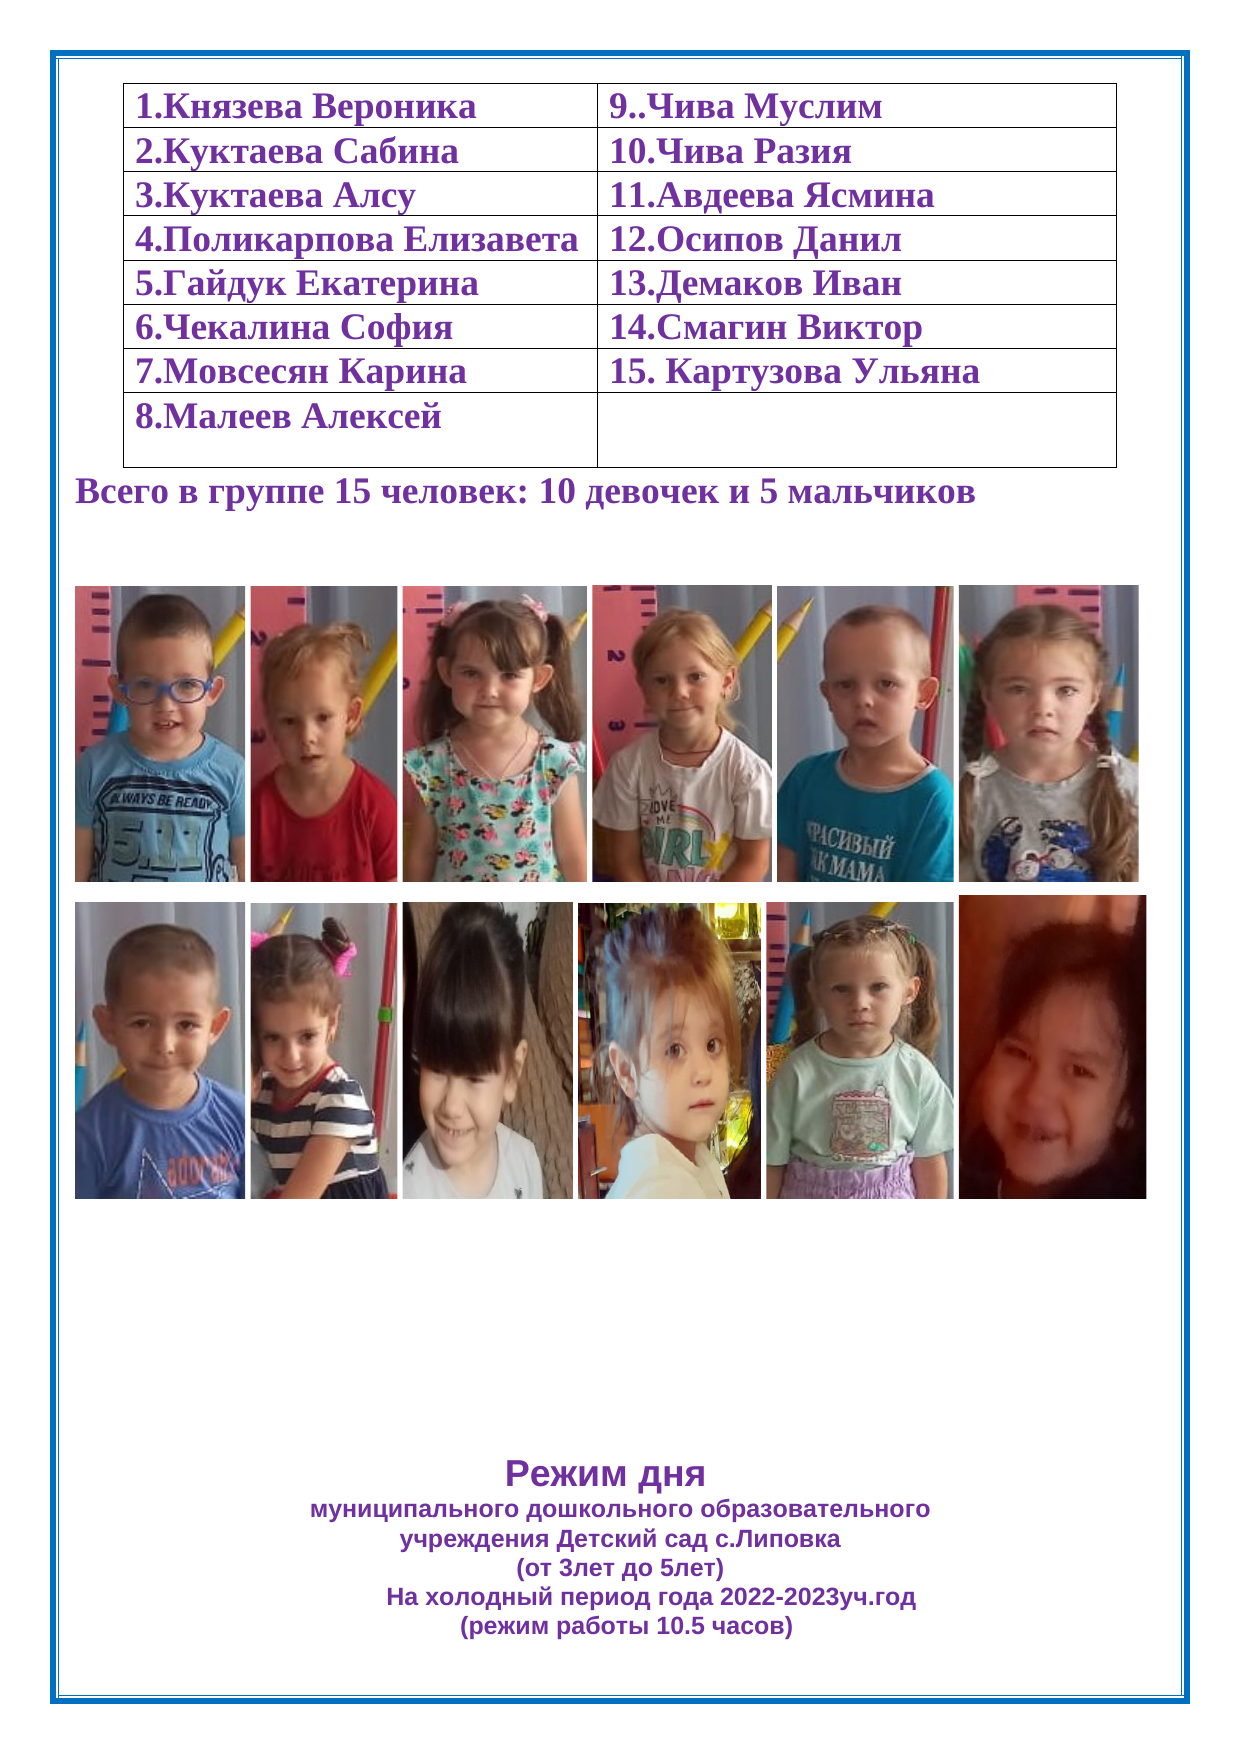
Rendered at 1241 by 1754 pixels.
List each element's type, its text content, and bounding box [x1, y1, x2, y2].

table_cell 14.Смагин Виктор [598, 305, 1116, 348]
text муниципального дошкольного образовательного учреждения Детский сад c.Липовка (от 3лет до 5лет) [75, 1494, 1165, 1582]
picture [402, 586, 587, 882]
text Всего в группе 15 человек: 10 девочек и 5 мальчиков [75, 145, 1165, 511]
table_cell 11.Авдеева Ясмина [598, 172, 1116, 215]
table_cell 6.Чекалина София [124, 305, 597, 348]
picture [250, 586, 398, 882]
picture [766, 902, 954, 1199]
table_cell 5.Гайдук Екатерина [124, 261, 597, 304]
picture [578, 903, 761, 1199]
picture [75, 586, 246, 882]
table_header 1.Князева Вероника [124, 84, 597, 127]
picture [777, 586, 954, 882]
picture [402, 902, 573, 1199]
table_header 9..Чива Муслим [598, 84, 1116, 127]
table_cell 7.Мовсесян Карина [124, 349, 597, 392]
text (режим работы 10.5 часов) [75, 1611, 1165, 1639]
table_cell 4.Поликарпова Елизавета [124, 216, 597, 259]
picture [250, 903, 398, 1199]
table_cell 3.Куктаева Алсу [124, 172, 597, 215]
text Режим дня [75, 1451, 1165, 1494]
text На холодный период года 2022-2023уч.год [75, 1582, 1165, 1611]
table_cell 2.Куктаева Сабина [124, 128, 597, 171]
picture [958, 585, 1139, 882]
table_cell 13.Демаков Иван [598, 261, 1116, 304]
picture [958, 895, 1147, 1199]
table_cell 12.Осипов Данил [598, 216, 1116, 259]
picture [75, 902, 246, 1199]
table_cell 8.Малеев Алексей [124, 393, 597, 467]
table_cell 15. Картузова Ульяна [598, 349, 1116, 392]
table_cell 10.Чива Разия [598, 128, 1116, 171]
picture [592, 585, 772, 882]
table_cell [598, 393, 1116, 467]
